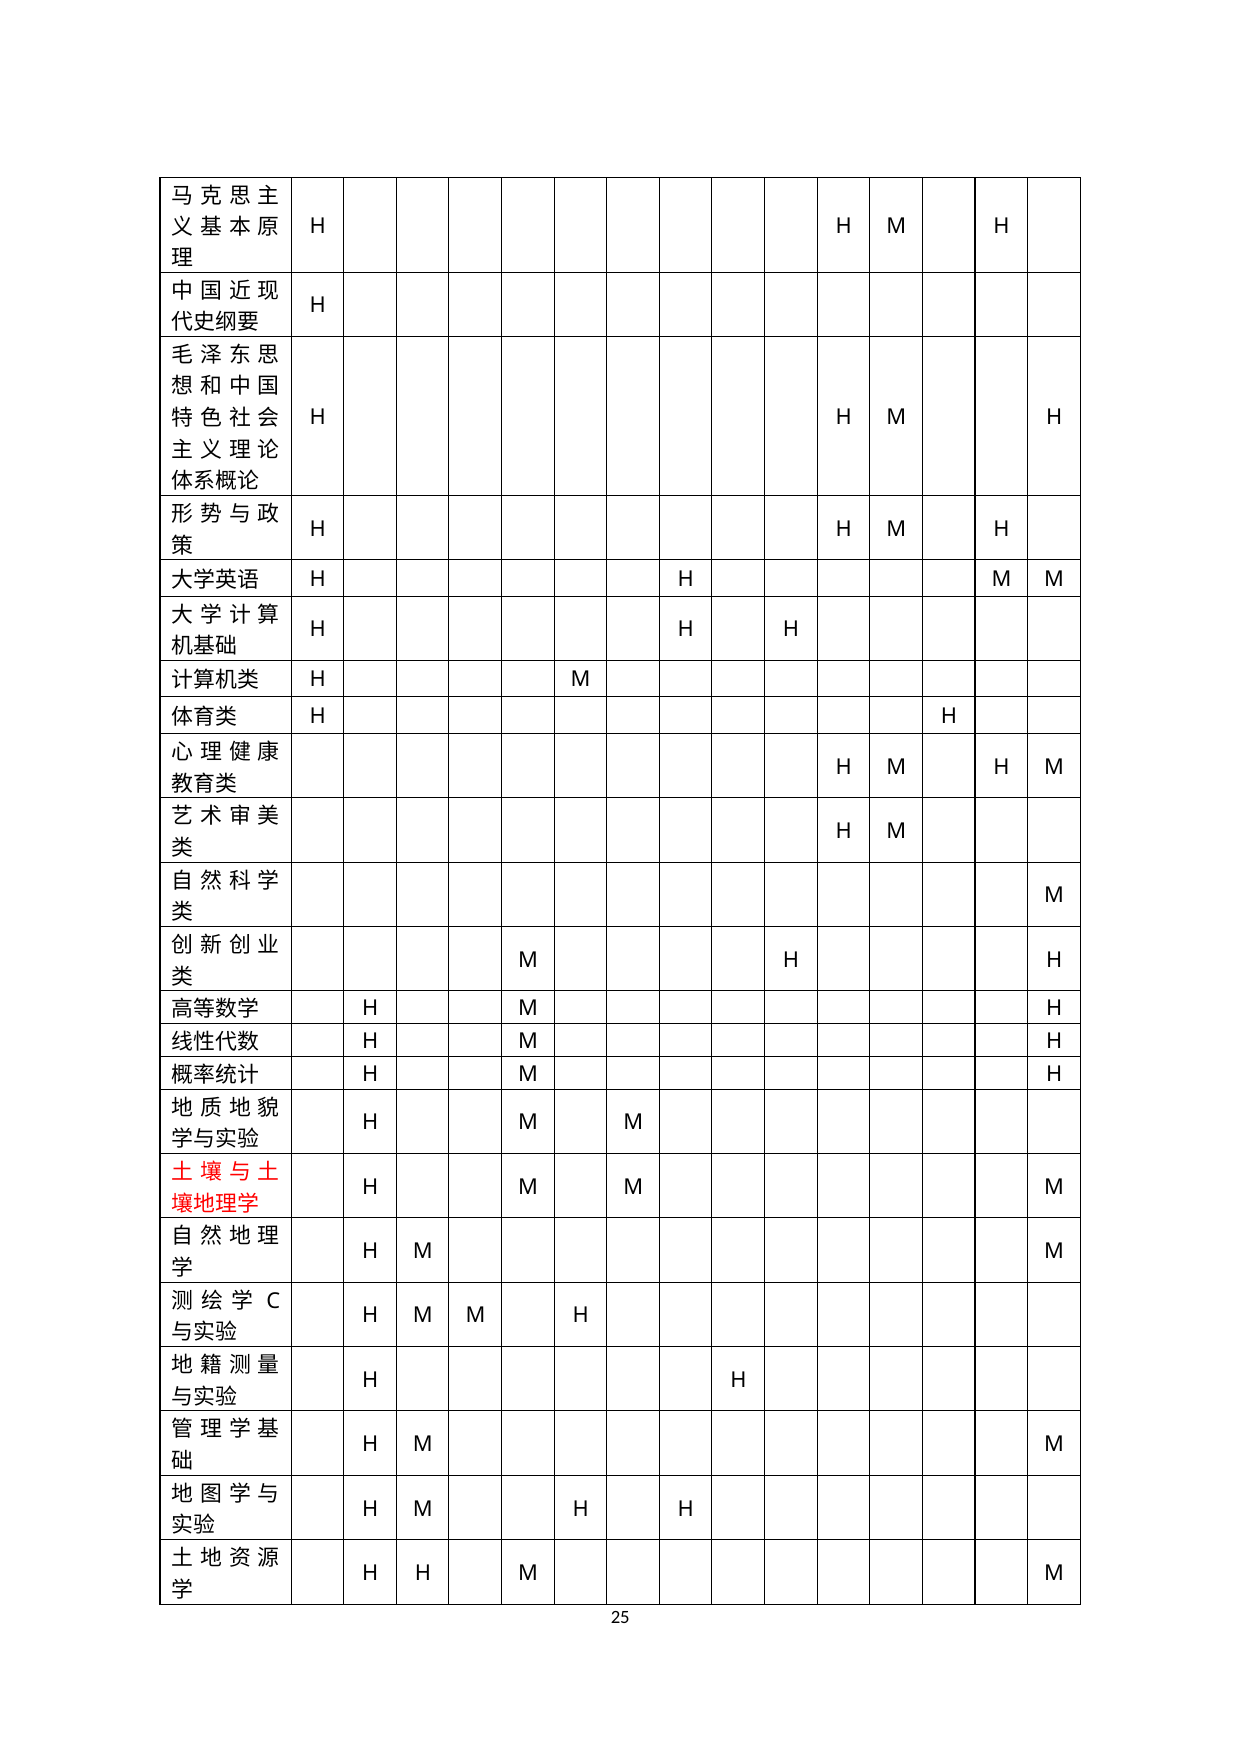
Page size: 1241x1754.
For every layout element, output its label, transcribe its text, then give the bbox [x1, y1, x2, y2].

table_cell [449, 273, 501, 336]
table_cell H [292, 273, 343, 336]
table_cell [765, 337, 817, 495]
table_cell [660, 273, 711, 336]
table_cell [397, 1057, 448, 1088]
table_cell H [344, 1090, 396, 1153]
table_cell H [397, 1540, 448, 1603]
table_cell [1028, 178, 1080, 272]
table_cell [818, 1347, 869, 1410]
table_cell H [765, 597, 817, 659]
table_cell [976, 337, 1027, 495]
table_cell H [660, 1476, 711, 1539]
table_cell H [344, 1476, 396, 1539]
table_cell [870, 1347, 922, 1410]
table_cell [555, 1154, 606, 1217]
table_cell [923, 1154, 974, 1217]
table_cell [1028, 1283, 1080, 1346]
table_cell [449, 337, 501, 495]
table_cell [818, 1476, 869, 1539]
table_cell [923, 798, 974, 862]
table_cell [660, 798, 711, 862]
table_cell [976, 1154, 1027, 1217]
table_cell [818, 991, 869, 1023]
table_cell [923, 1347, 974, 1410]
table_cell [976, 927, 1027, 990]
table_cell [449, 1024, 501, 1056]
table_cell [555, 496, 606, 559]
table_cell H [344, 1024, 396, 1056]
table_cell [397, 337, 448, 495]
table_cell [870, 597, 922, 659]
table_cell [397, 1024, 448, 1056]
table_cell [607, 863, 659, 926]
table_cell [765, 1283, 817, 1346]
table_cell [1028, 1090, 1080, 1153]
table_cell [818, 1024, 869, 1056]
table_cell M [502, 1540, 554, 1603]
table_cell H [818, 178, 869, 272]
table_cell [449, 661, 501, 696]
table_cell H [344, 1057, 396, 1088]
table_cell 自然地理学 [161, 1218, 291, 1282]
table_cell [976, 1057, 1027, 1088]
table_cell H [818, 734, 869, 797]
table_cell [976, 1540, 1027, 1603]
table_cell [870, 991, 922, 1023]
table_cell [818, 1154, 869, 1217]
table_cell M [502, 1154, 554, 1217]
table_cell [607, 1411, 659, 1475]
table_cell H [292, 178, 343, 272]
table_cell [397, 597, 448, 659]
table_cell [870, 697, 922, 733]
table_cell [765, 496, 817, 559]
table_cell [607, 734, 659, 797]
table_cell [818, 863, 869, 926]
table_cell [292, 927, 343, 990]
table_cell [292, 1411, 343, 1475]
table_cell H [344, 1283, 396, 1346]
table_cell [976, 661, 1027, 696]
table_cell [555, 1057, 606, 1088]
table_cell [502, 1218, 554, 1282]
table_cell [870, 1218, 922, 1282]
table_cell M [870, 337, 922, 495]
table_cell [660, 1154, 711, 1217]
table_cell [923, 337, 974, 495]
table_cell H [344, 1347, 396, 1410]
table_cell [818, 560, 869, 596]
table_cell [765, 1154, 817, 1217]
table_cell [976, 1218, 1027, 1282]
table_cell [870, 1540, 922, 1603]
table_cell M [502, 1090, 554, 1153]
table_cell [292, 1476, 343, 1539]
table_cell [344, 927, 396, 990]
table_cell H [292, 697, 343, 733]
table_cell M [555, 661, 606, 696]
table_cell [397, 863, 448, 926]
table_cell [712, 1090, 764, 1153]
table_cell [607, 337, 659, 495]
table_cell [344, 697, 396, 733]
table_cell M [449, 1283, 501, 1346]
table_cell 地籍测量与实验 [161, 1347, 291, 1410]
table_cell [397, 697, 448, 733]
table_cell [976, 798, 1027, 862]
table_cell [607, 178, 659, 272]
table_cell [344, 734, 396, 797]
table_cell M [607, 1154, 659, 1217]
table_cell [765, 991, 817, 1023]
table_cell [923, 1024, 974, 1056]
table_cell 地质地貌学与实验 [161, 1090, 291, 1153]
table_cell H [344, 991, 396, 1023]
table_cell [607, 991, 659, 1023]
table_cell [923, 273, 974, 336]
table_cell [555, 597, 606, 659]
table_cell [976, 273, 1027, 336]
table_cell [976, 863, 1027, 926]
table_cell [660, 1540, 711, 1603]
table_cell H [344, 1540, 396, 1603]
table_cell 土壤与土壤地理学 [161, 1154, 291, 1217]
table_cell [870, 1057, 922, 1088]
table_cell [712, 1218, 764, 1282]
table_cell [765, 798, 817, 862]
table_cell H [1028, 337, 1080, 495]
table_cell M [502, 991, 554, 1023]
table_cell 管理学基础 [161, 1411, 291, 1475]
table_cell [976, 991, 1027, 1023]
table_cell [660, 661, 711, 696]
table_cell H [555, 1283, 606, 1346]
table_cell M [1028, 734, 1080, 797]
table_cell [870, 560, 922, 596]
table_cell [870, 661, 922, 696]
table_cell [292, 991, 343, 1023]
table_cell [502, 178, 554, 272]
table_cell [870, 1024, 922, 1056]
table_cell M [397, 1476, 448, 1539]
table_cell [660, 178, 711, 272]
table_cell H [765, 927, 817, 990]
table_cell [923, 496, 974, 559]
table_cell H [1028, 1057, 1080, 1088]
table_cell H [976, 178, 1027, 272]
table_cell 体育类 [161, 697, 291, 733]
table_cell [449, 1090, 501, 1153]
table_cell [712, 798, 764, 862]
table_cell [765, 178, 817, 272]
table_cell [660, 1411, 711, 1475]
table_cell M [397, 1218, 448, 1282]
table_cell H [292, 560, 343, 596]
table_cell [712, 496, 764, 559]
table_cell [449, 1411, 501, 1475]
table_cell H [344, 1218, 396, 1282]
table_cell [976, 1283, 1027, 1346]
table_cell [292, 1024, 343, 1056]
table_cell [292, 798, 343, 862]
table_cell [607, 1057, 659, 1088]
table_cell [660, 734, 711, 797]
table_cell [870, 927, 922, 990]
table_cell 地图学与实验 [161, 1476, 291, 1539]
table_cell [818, 927, 869, 990]
table_cell [397, 661, 448, 696]
table_cell [449, 178, 501, 272]
table_cell [765, 560, 817, 596]
table_cell [870, 1154, 922, 1217]
table_cell [607, 1283, 659, 1346]
table_cell [555, 1540, 606, 1603]
table_cell H [976, 496, 1027, 559]
table_cell [607, 1540, 659, 1603]
table_cell 中国近现代史纲要 [161, 273, 291, 336]
table_cell [449, 1057, 501, 1088]
table_cell H [1028, 1024, 1080, 1056]
table_cell M [1028, 1154, 1080, 1217]
table_cell [449, 560, 501, 596]
table_cell [344, 337, 396, 495]
table_cell [923, 560, 974, 596]
table_cell [344, 798, 396, 862]
table_cell H [292, 661, 343, 696]
table_cell [976, 1476, 1027, 1539]
table_cell [449, 1540, 501, 1603]
table_cell [502, 697, 554, 733]
table_cell [555, 697, 606, 733]
table_cell [344, 661, 396, 696]
table_cell H [1028, 927, 1080, 990]
table_cell M [607, 1090, 659, 1153]
table_cell 高等数学 [161, 991, 291, 1023]
table_cell [712, 273, 764, 336]
table_cell [449, 863, 501, 926]
table_cell [923, 597, 974, 659]
table_cell [923, 1540, 974, 1603]
table_cell [449, 1347, 501, 1410]
table_cell [292, 1218, 343, 1282]
table_cell [607, 1218, 659, 1282]
table_cell [397, 734, 448, 797]
table_cell [818, 1090, 869, 1153]
table_cell [607, 597, 659, 659]
table_cell [502, 661, 554, 696]
table_cell 大学英语 [161, 560, 291, 596]
table_cell [660, 863, 711, 926]
table_cell [555, 1411, 606, 1475]
table_cell [1028, 273, 1080, 336]
table_cell 艺术审美类 [161, 798, 291, 862]
table_cell H [976, 734, 1027, 797]
table_cell [923, 991, 974, 1023]
table_cell [923, 1411, 974, 1475]
table_cell [818, 1218, 869, 1282]
table_cell [502, 1283, 554, 1346]
table_cell [765, 661, 817, 696]
table_cell [397, 927, 448, 990]
table_cell [397, 178, 448, 272]
table_cell [660, 1347, 711, 1410]
table_cell [555, 798, 606, 862]
table_cell [712, 734, 764, 797]
table_cell H [660, 560, 711, 596]
table_cell [660, 927, 711, 990]
table_cell [712, 1411, 764, 1475]
table_cell [923, 1090, 974, 1153]
table_cell [818, 661, 869, 696]
table_cell [607, 927, 659, 990]
table_cell [449, 734, 501, 797]
table_cell 创新创业类 [161, 927, 291, 990]
table_cell [502, 597, 554, 659]
table_cell [397, 1090, 448, 1153]
table_cell [555, 273, 606, 336]
table_cell [712, 1283, 764, 1346]
table_cell [870, 1283, 922, 1346]
table_cell [976, 1090, 1027, 1153]
table_cell [502, 337, 554, 495]
table_cell M [502, 927, 554, 990]
table_cell [765, 697, 817, 733]
table_cell [397, 1154, 448, 1217]
table_cell [660, 697, 711, 733]
table_cell [818, 1057, 869, 1088]
table_cell H [555, 1476, 606, 1539]
table_cell [818, 1411, 869, 1475]
table_cell [555, 337, 606, 495]
table_cell [502, 496, 554, 559]
table_cell [712, 1154, 764, 1217]
table_cell 土地资源学 [161, 1540, 291, 1603]
table_cell [292, 1283, 343, 1346]
table_cell [660, 496, 711, 559]
table_cell [712, 560, 764, 596]
table_cell [555, 734, 606, 797]
table_cell [818, 273, 869, 336]
table_cell H [923, 697, 974, 733]
table_cell H [292, 496, 343, 559]
table_cell [397, 273, 448, 336]
table_cell 心理健康教育类 [161, 734, 291, 797]
table_cell [976, 1024, 1027, 1056]
table_cell [1028, 496, 1080, 559]
table_cell [1028, 597, 1080, 659]
table_cell [712, 661, 764, 696]
table_cell [976, 1411, 1027, 1475]
table_cell M [397, 1411, 448, 1475]
table_cell M [502, 1024, 554, 1056]
table_cell [976, 1347, 1027, 1410]
table_cell [660, 1024, 711, 1056]
table_cell [660, 1090, 711, 1153]
table_cell [292, 1154, 343, 1217]
table_cell [449, 597, 501, 659]
table_cell 自然科学类 [161, 863, 291, 926]
table_cell [712, 1024, 764, 1056]
table_cell H [344, 1154, 396, 1217]
table_cell M [1028, 560, 1080, 596]
table_cell [502, 863, 554, 926]
table_cell [870, 863, 922, 926]
table_cell [502, 798, 554, 862]
table_cell [765, 1540, 817, 1603]
table_cell H [818, 798, 869, 862]
table_cell [449, 991, 501, 1023]
table_cell 大学计算机基础 [161, 597, 291, 659]
table_cell [449, 1476, 501, 1539]
table_cell [292, 863, 343, 926]
table_cell M [502, 1057, 554, 1088]
table_cell [292, 1057, 343, 1088]
table_cell [712, 697, 764, 733]
table_cell [976, 697, 1027, 733]
table_cell [344, 496, 396, 559]
table_cell H [818, 337, 869, 495]
table_cell [765, 1057, 817, 1088]
table_cell [818, 597, 869, 659]
table_cell H [344, 1411, 396, 1475]
table_cell 计算机类 [161, 661, 291, 696]
table_cell [1028, 798, 1080, 862]
table_cell M [1028, 1411, 1080, 1475]
table_cell 测绘学C与实验 [161, 1283, 291, 1346]
table_cell [765, 863, 817, 926]
table_cell [607, 798, 659, 862]
table_cell [765, 734, 817, 797]
table_cell [818, 1540, 869, 1603]
table_cell M [870, 496, 922, 559]
table_cell [502, 273, 554, 336]
table_cell [712, 991, 764, 1023]
table_cell [397, 1347, 448, 1410]
table_cell [397, 560, 448, 596]
table_cell 马克思主义基本原理 [161, 178, 291, 272]
table_cell M [976, 560, 1027, 596]
table_cell [449, 496, 501, 559]
table_cell [397, 798, 448, 862]
table_cell [765, 1476, 817, 1539]
table_cell [765, 1090, 817, 1153]
table_cell [923, 927, 974, 990]
table_cell [555, 863, 606, 926]
table_cell [344, 597, 396, 659]
table_cell [555, 560, 606, 596]
table_cell [660, 337, 711, 495]
table_cell [660, 1283, 711, 1346]
table_cell [1028, 661, 1080, 696]
table_cell [397, 991, 448, 1023]
table_cell 线性代数 [161, 1024, 291, 1056]
table_cell [923, 178, 974, 272]
table_cell [344, 863, 396, 926]
table_cell [292, 1090, 343, 1153]
table_cell M [397, 1283, 448, 1346]
table_cell [555, 991, 606, 1023]
table_cell [1028, 1476, 1080, 1539]
table_cell [923, 661, 974, 696]
table_cell [607, 1347, 659, 1410]
table_cell [607, 661, 659, 696]
table_cell 形势与政策 [161, 496, 291, 559]
table_cell [923, 1057, 974, 1088]
table_cell [712, 1057, 764, 1088]
table_cell [502, 1476, 554, 1539]
table_cell [765, 1024, 817, 1056]
table_cell [1028, 697, 1080, 733]
table_cell [765, 1411, 817, 1475]
table_cell 毛泽东思想和中国特色社会主义理论体系概论 [161, 337, 291, 495]
table_cell [818, 697, 869, 733]
table_cell [923, 863, 974, 926]
table_cell [555, 178, 606, 272]
table_cell [555, 1218, 606, 1282]
table_cell H [818, 496, 869, 559]
table_cell H [1028, 991, 1080, 1023]
table_cell [607, 697, 659, 733]
table_cell [502, 1347, 554, 1410]
table_cell [344, 560, 396, 596]
table_cell H [292, 597, 343, 659]
table_cell [292, 1540, 343, 1603]
table_cell M [1028, 863, 1080, 926]
table_cell [660, 1218, 711, 1282]
table_cell M [870, 798, 922, 862]
table_cell 概率统计 [161, 1057, 291, 1088]
table_cell [712, 863, 764, 926]
table_cell [976, 597, 1027, 659]
table_cell [397, 496, 448, 559]
table_cell [449, 1154, 501, 1217]
table_cell [607, 1024, 659, 1056]
table_cell [712, 178, 764, 272]
table_cell [712, 927, 764, 990]
table_cell [292, 1347, 343, 1410]
table_cell [607, 1476, 659, 1539]
table_cell [502, 560, 554, 596]
table_cell [870, 1090, 922, 1153]
table_cell [344, 178, 396, 272]
table_cell [712, 597, 764, 659]
table_cell H [660, 597, 711, 659]
table_cell [660, 991, 711, 1023]
table_cell [923, 734, 974, 797]
table_cell [555, 1024, 606, 1056]
table_cell [555, 1090, 606, 1153]
table_cell [765, 273, 817, 336]
table_cell M [1028, 1540, 1080, 1603]
table_cell M [870, 178, 922, 272]
table_cell [502, 734, 554, 797]
table_cell [449, 1218, 501, 1282]
table_cell [923, 1476, 974, 1539]
table_cell [870, 1411, 922, 1475]
table_cell [870, 1476, 922, 1539]
table_cell [870, 273, 922, 336]
table_cell [712, 1476, 764, 1539]
table_cell [660, 1057, 711, 1088]
table_cell [607, 560, 659, 596]
table_cell [923, 1283, 974, 1346]
table_cell M [870, 734, 922, 797]
table_cell [344, 273, 396, 336]
table_cell [712, 1540, 764, 1603]
table_cell [1028, 1347, 1080, 1410]
table_cell [449, 697, 501, 733]
table_cell [502, 1411, 554, 1475]
table_cell [292, 734, 343, 797]
table_cell [449, 927, 501, 990]
table_cell H [292, 337, 343, 495]
table_cell [765, 1347, 817, 1410]
table_cell [555, 1347, 606, 1410]
table_cell [607, 273, 659, 336]
table_cell [607, 496, 659, 559]
table_cell [712, 337, 764, 495]
table_cell [818, 1283, 869, 1346]
table_cell [765, 1218, 817, 1282]
table_cell [555, 927, 606, 990]
table_cell H [712, 1347, 764, 1410]
table_cell M [1028, 1218, 1080, 1282]
table_cell [923, 1218, 974, 1282]
table_cell [449, 798, 501, 862]
